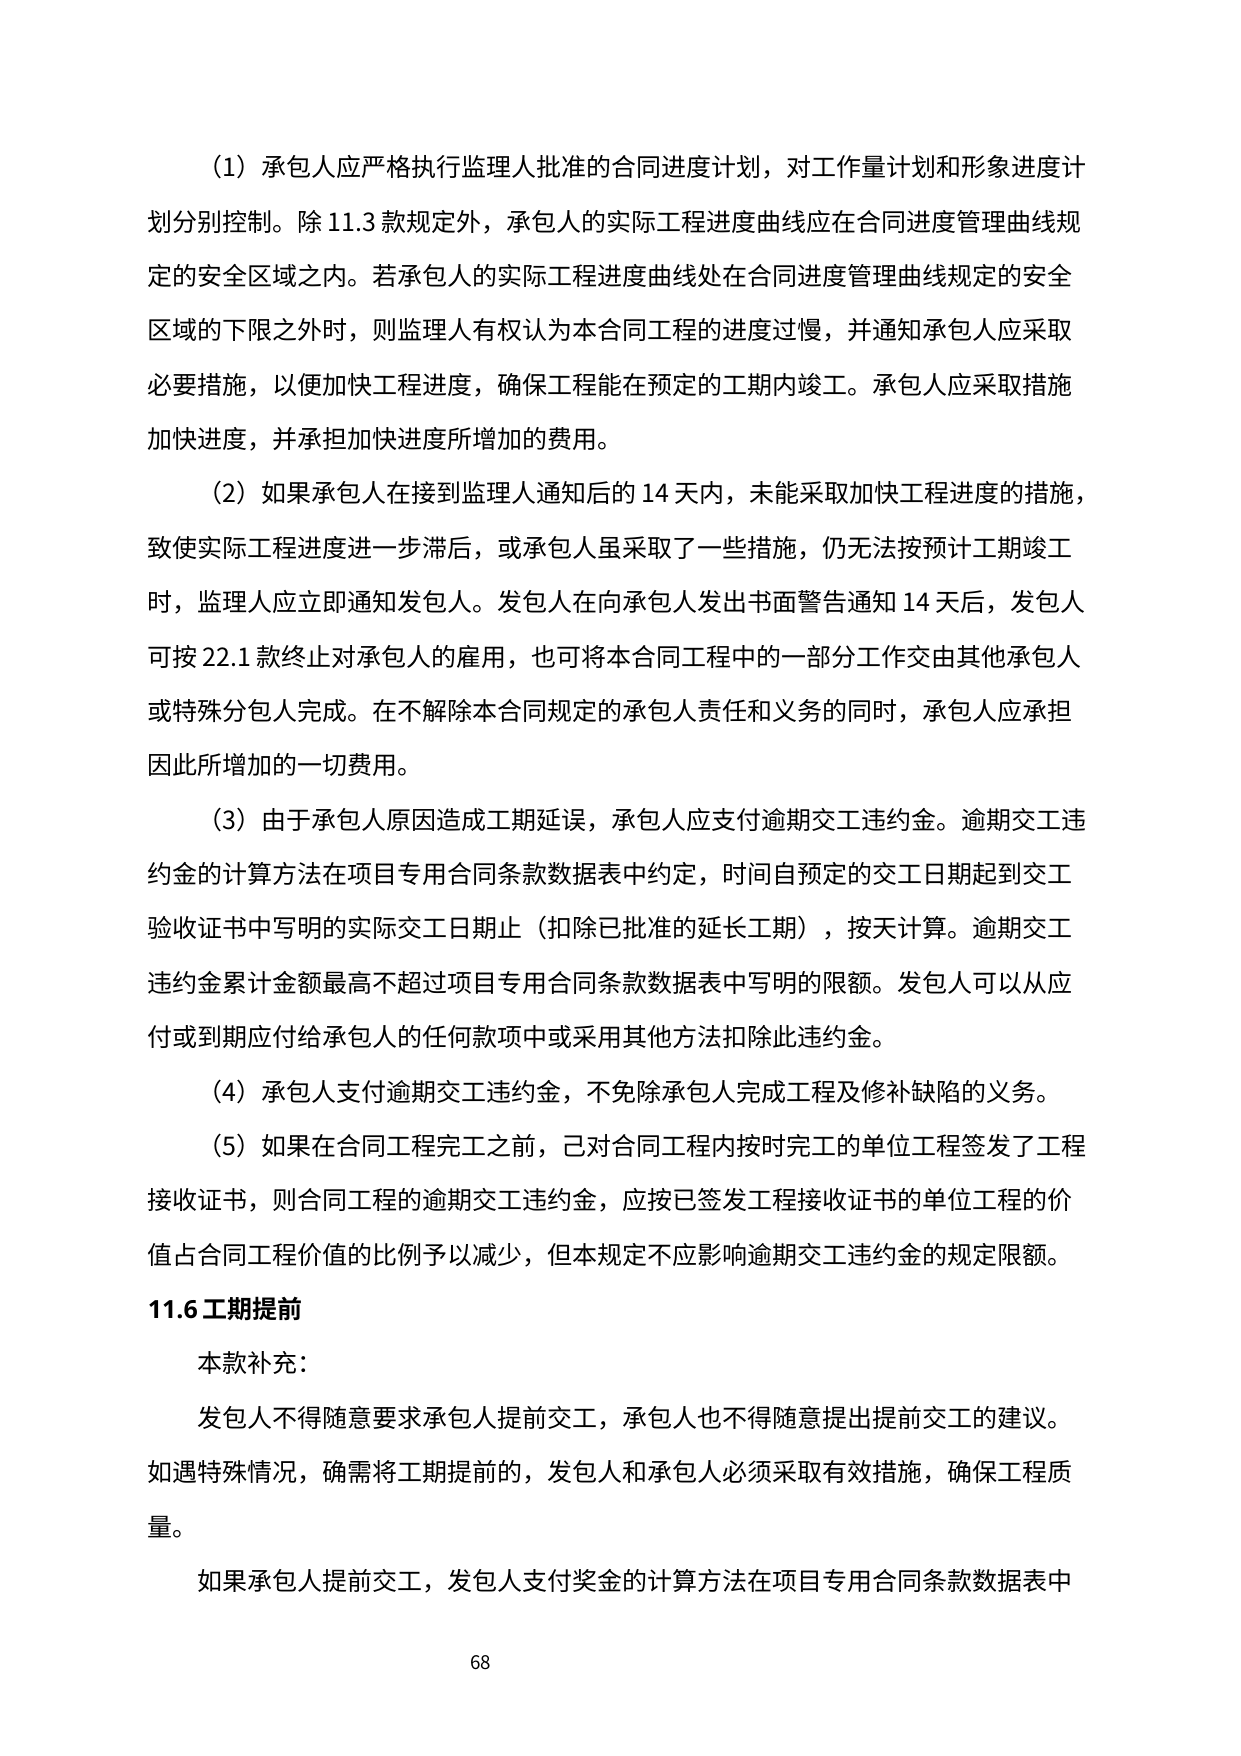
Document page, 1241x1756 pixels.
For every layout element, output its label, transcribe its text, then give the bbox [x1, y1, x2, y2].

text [148, 1561, 1092, 1598]
text （1）承包人应严格执行监理人批准的合同进度计划，对工作量计划和形象进度计划分别控制。除11.3款规定外，承包人的实际工程进度曲线应在合同进度管理曲线规定的安全区域之内。若承包人的实际工程进度曲线处在合同进度管理曲线规定的安全区域的下限之外时，则监理人有权认为本合同工程的进度过慢，并通知承包人应采取必要措施，以便加快工程进度，确保工程能在预定的工期内竣工。承包人应采取措施加快进度，并承担加快进度所增加的费用。 [148, 148, 1092, 456]
text 本款补充： [148, 1344, 1092, 1380]
text 发包人不得随意要求承包人提前交工，承包人也不得随意提出提前交工的建议。如遇特殊情况，确需将工期提前的，发包人和承包人必须采取有效措施，确保工程质量。 [148, 1398, 1092, 1543]
text （4）承包人支付逾期交工违约金，不免除承包人完成工程及修补缺陷的义务。 [148, 1072, 1092, 1108]
text （3）由于承包人原因造成工期延误，承包人应支付逾期交工违约金。逾期交工违约金的计算方法在项目专用合同条款数据表中约定，时间自预定的交工日期起到交工验收证书中写明的实际交工日期止（扣除已批准的延长工期），按天计算。逾期交工违约金累计金额最高不超过项目专用合同条款数据表中写明的限额。发包人可以从应付或到期应付给承包人的任何款项中或采用其他方法扣除此违约金。 [148, 800, 1092, 1054]
text （5）如果在合同工程完工之前，己对合同工程内按时完工的单位工程签发了工程接收证书，则合同工程的逾期交工违约金，应按已签发工程接收证书的单位工程的价值占合同工程价值的比例予以减少，但本规定不应影响逾期交工违约金的规定限额。 [148, 1126, 1092, 1271]
text （2）如果承包人在接到监理人通知后的14天内，未能采取加快工程进度的措施，致使实际工程进度进一步滞后，或承包人虽采取了一些措施，仍无法按预计工期竣工时，监理人应立即通知发包人。发包人在向承包人发出书面警告通知14天后，发包人可按22.1款终止对承包人的雇用，也可将本合同工程中的一部分工作交由其他承包人或特殊分包人完成。在不解除本合同规定的承包人责任和义务的同时，承包人应承担因此所增加的一切费用。 [148, 474, 1092, 782]
text 11.6工期提前 [148, 1289, 1092, 1326]
